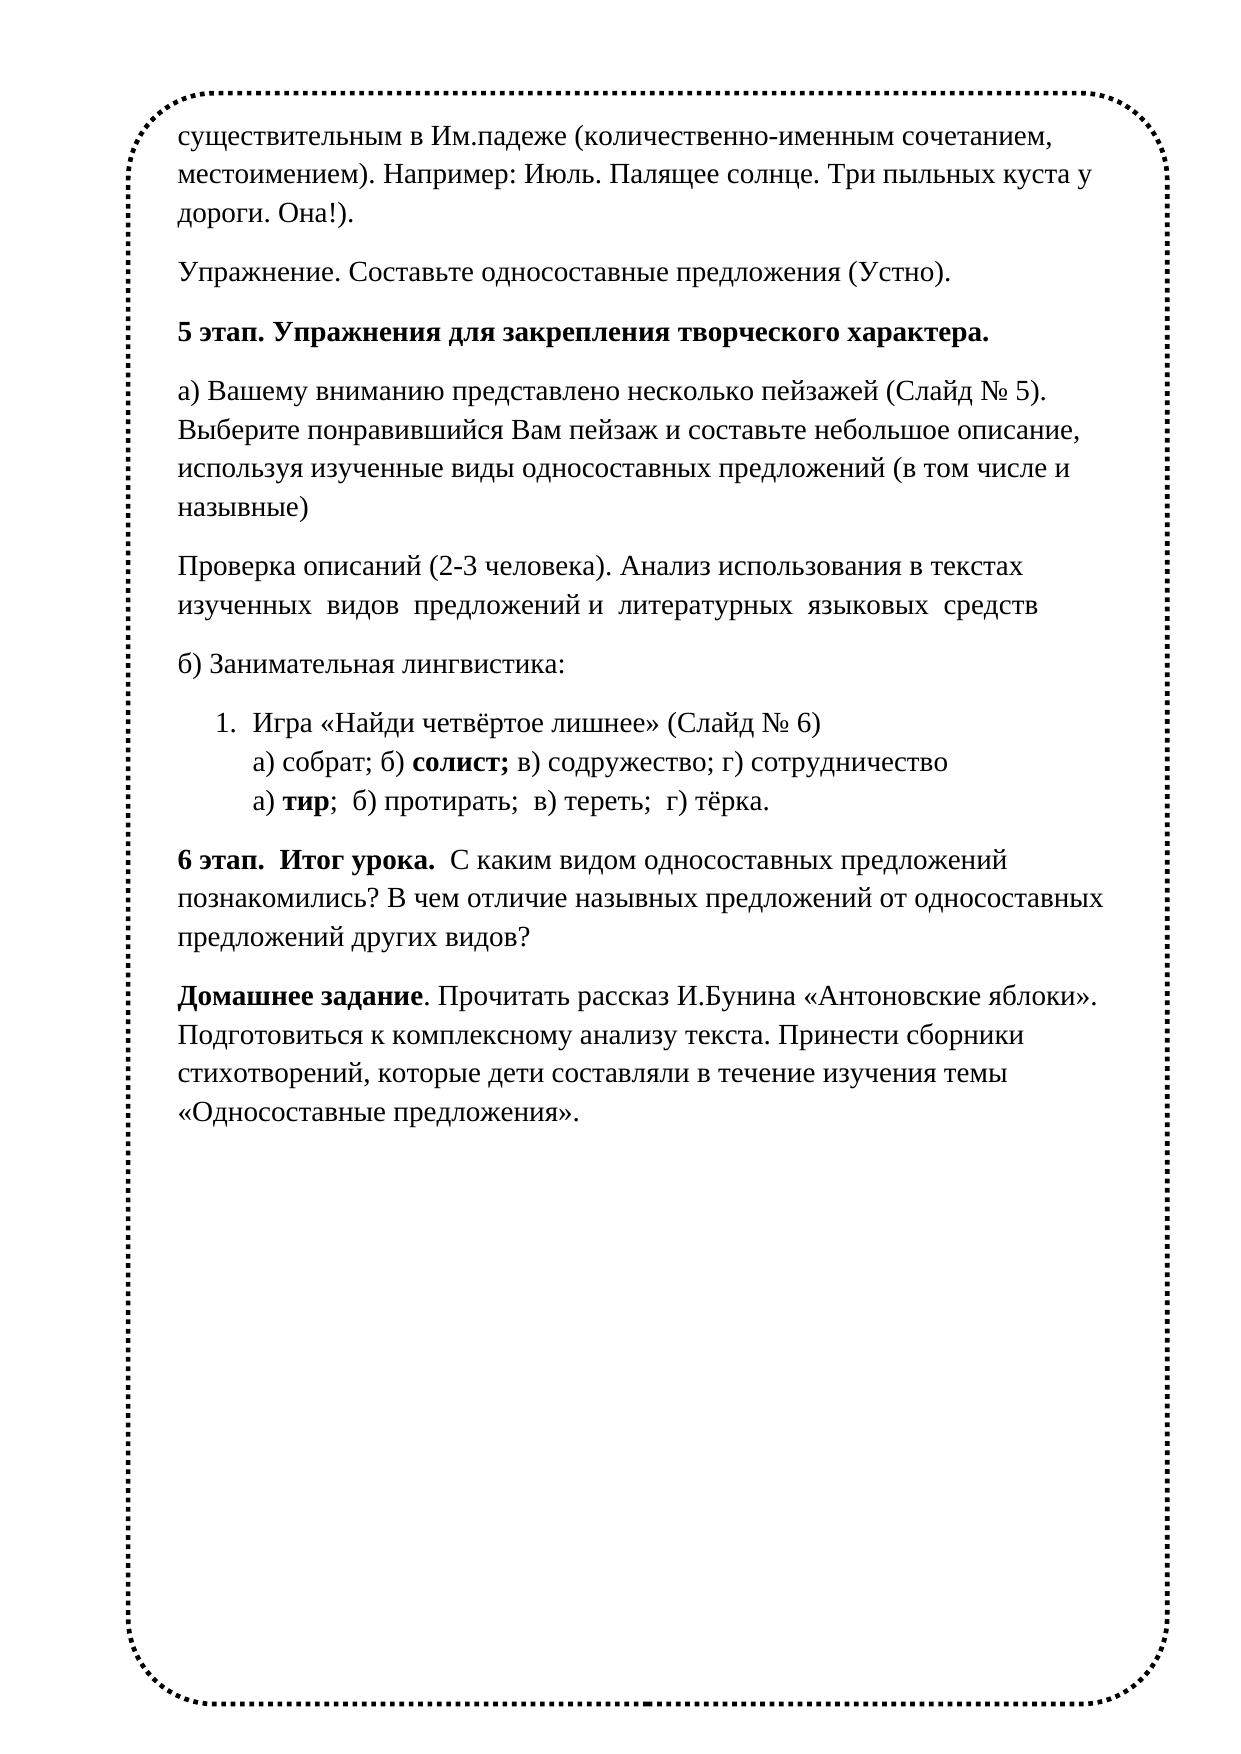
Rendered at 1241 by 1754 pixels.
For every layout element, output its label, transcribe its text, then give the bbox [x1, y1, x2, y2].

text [177, 118, 1137, 229]
text Домашнее задание. Прочитать рассказ И.Бунина «Антоновские яблоки». Подготовиться к комплексному анализу текста. Принести сборники стихотворений, которые дети составляли в течение изучения темы «Односоставные предложения». [177, 978, 1137, 1128]
list а) тир; б) протирать; в) тереть; г) тёрка. [252, 783, 1137, 816]
text б) Занимательная лингвистика: [177, 646, 1137, 680]
text Проверка описаний (2-3 человека). Анализ использования в текстах изученных видов предложений и литературных языковых средств [177, 548, 1137, 620]
text 5 этап. Упражнения для закрепления творческого характера. [177, 314, 1137, 347]
list Игра «Найди четвёртое лишнее» (Слайд № 6) [215, 706, 1137, 739]
text Упражнение. Составьте односоставные предложения (Устно). [177, 254, 1137, 288]
text 6 этап. Итог урока. С каким видом односоставных предложений познакомились? В чем отличие назывных предложений от односоставных предложений других видов? [177, 842, 1137, 953]
text а) Вашему вниманию представлено несколько пейзажей (Слайд № 5). Выберите понравившийся Вам пейзаж и составьте небольшое описание, используя изученные виды односоставных предложений (в том числе и назывные) [177, 373, 1137, 522]
list а) собрат; б) солист; в) содружество; г) сотрудничество [252, 744, 1137, 778]
